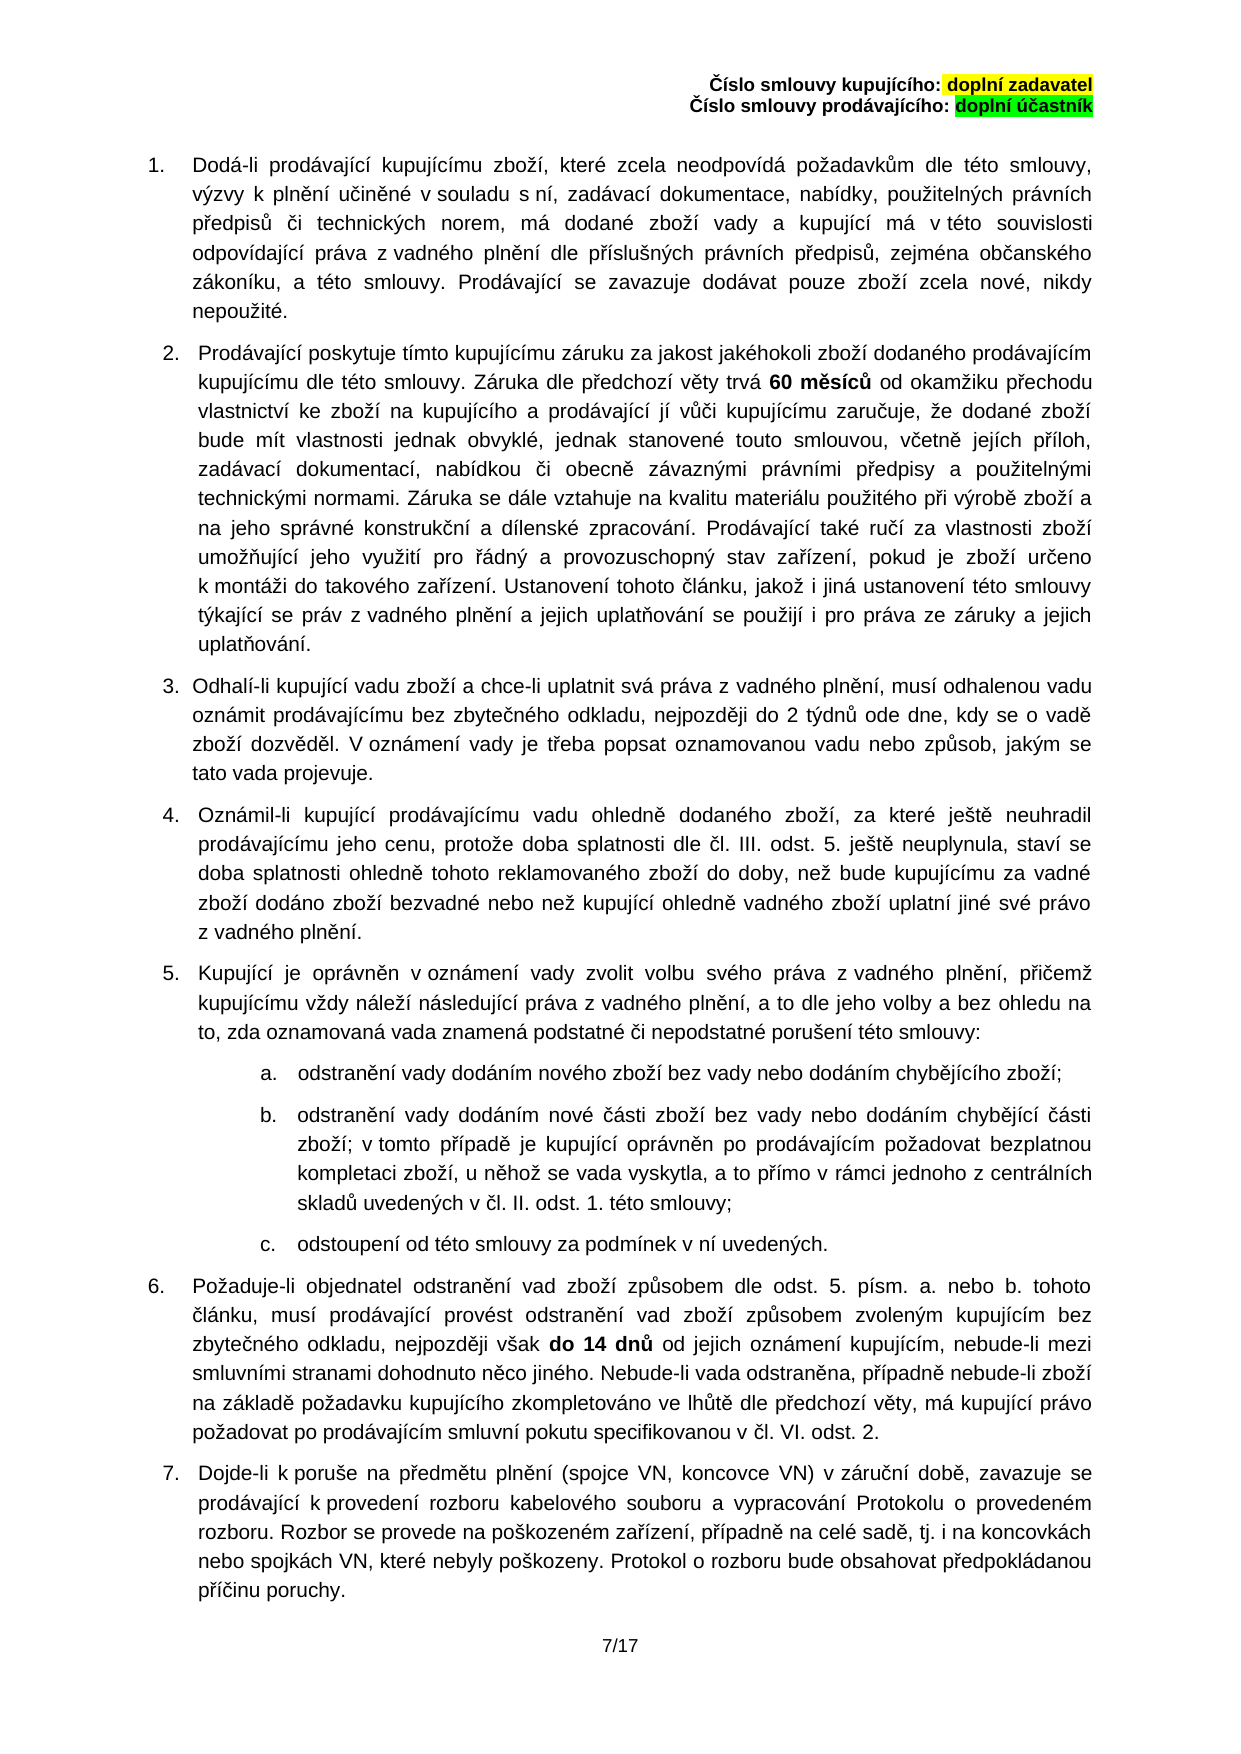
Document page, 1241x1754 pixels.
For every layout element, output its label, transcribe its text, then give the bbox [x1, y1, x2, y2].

list Odhalí-li kupující vadu zboží a chce-li uplatnit svá práva z vadného plnění, musí odhalenou vadu oznámit prodávajícímu bez zbytečného odkladu, nejpozději do 2 týdnů ode dne, kdy se o vadě zboží dozvěděl. V oznámení vady je třeba popsat oznamovanou vadu nebo způsob, jakým se tato vada projevuje. [162, 668, 1093, 785]
list Dojde-li k poruše na předmětu plnění (spojce VN, koncovce VN) v záruční době, zavazuje se prodávající k provedení rozboru kabelového souboru a vypracování Protokolu o provedeném rozboru. Rozbor se provede na poškozeném zařízení, případně na celé sadě, tj. i na koncovkách nebo spojkách VN, které nebyly poškozeny. Protokol o rozboru bude obsahovat předpokládanou příčinu poruchy. [162, 1456, 1093, 1602]
list Prodávající poskytuje tímto kupujícímu záruku za jakost jakéhokoli zboží dodaného prodávajícím kupujícímu dle této smlouvy. Záruka dle předchozí věty trvá 60 měsíců od okamžiku přechodu vlastnictví ke zboží na kupujícího a prodávající jí vůči kupujícímu zaručuje, že dodané zboží bude mít vlastnosti jednak obvyklé, jednak stanovené touto smlouvou, včetně jejích příloh, zadávací dokumentací, nabídkou či obecně závaznými právními předpisy a použitelnými technickými normami. Záruka se dále vztahuje na kvalitu materiálu použitého při výrobě zboží a na jeho správné konstrukční a dílenské zpracování. Prodávající také ručí za vlastnosti zboží umožňující jeho využití pro řádný a provozuschopný stav zařízení, pokud je zboží určeno k montáži do takového zařízení. Ustanovení tohoto článku, jakož i jiná ustanovení této smlouvy týkající se práv z vadného plnění a jejich uplatňování se použijí i pro práva ze záruky a jejich uplatňování. [162, 335, 1093, 656]
list odstoupení od této smlouvy za podmínek v ní uvedených. [260, 1227, 1093, 1256]
list Požaduje-li objednatel odstranění vad zboží způsobem dle odst. 5. písm. a. nebo b. tohoto článku, musí prodávající provést odstranění vad zboží způsobem zvoleným kupujícím bez zbytečného odkladu, nejpozději však do 14 dnů od jejich oznámení kupujícím, nebude-li mezi smluvními stranami dohodnuto něco jiného. Nebude-li vada odstraněna, případně nebude-li zboží na základě požadavku kupujícího zkompletováno ve lhůtě dle předchozí věty, má kupující právo požadovat po prodávajícím smluvní pokutu specifikovanou v čl. VI. odst. 2. [148, 1268, 1093, 1443]
list Dodá-li prodávající kupujícímu zboží, které zcela neodpovídá požadavkům dle této smlouvy, výzvy k plnění učiněné v souladu s ní, zadávací dokumentace, nabídky, použitelných právních předpisů či technických norem, má dodané zboží vady a kupující má v této souvislosti odpovídající práva z vadného plnění dle příslušných právních předpisů, zejména občanského zákoníku, a této smlouvy. Prodávající se zavazuje dodávat pouze zboží zcela nové, nikdy nepoužité. [148, 148, 1093, 323]
list odstranění vady dodáním nového zboží bez vady nebo dodáním chybějícího zboží; [260, 1056, 1093, 1085]
list Oznámil-li kupující prodávajícímu vadu ohledně dodaného zboží, za které ještě neuhradil prodávajícímu jeho cenu, protože doba splatnosti dle čl. III. odst. 5. ještě neuplynula, staví se doba splatnosti ohledně tohoto reklamovaného zboží do doby, než bude kupujícímu za vadné zboží dodáno zboží bezvadné nebo než kupující ohledně vadného zboží uplatní jiné své právo z vadného plnění. [162, 798, 1093, 943]
list Kupující je oprávněn v oznámení vady zvolit volbu svého práva z vadného plnění, přičemž kupujícímu vždy náleží následující práva z vadného plnění, a to dle jeho volby a bez ohledu na to, zda oznamovaná vada znamená podstatné či nepodstatné porušení této smlouvy: [162, 956, 1093, 1043]
list odstranění vady dodáním nové části zboží bez vady nebo dodáním chybějící části zboží; v tomto případě je kupující oprávněn po prodávajícím požadovat bezplatnou kompletaci zboží, u něhož se vada vyskytla, a to přímo v rámci jednoho z centrálních skladů uvedených v čl. II. odst. 1. této smlouvy; [260, 1098, 1093, 1214]
